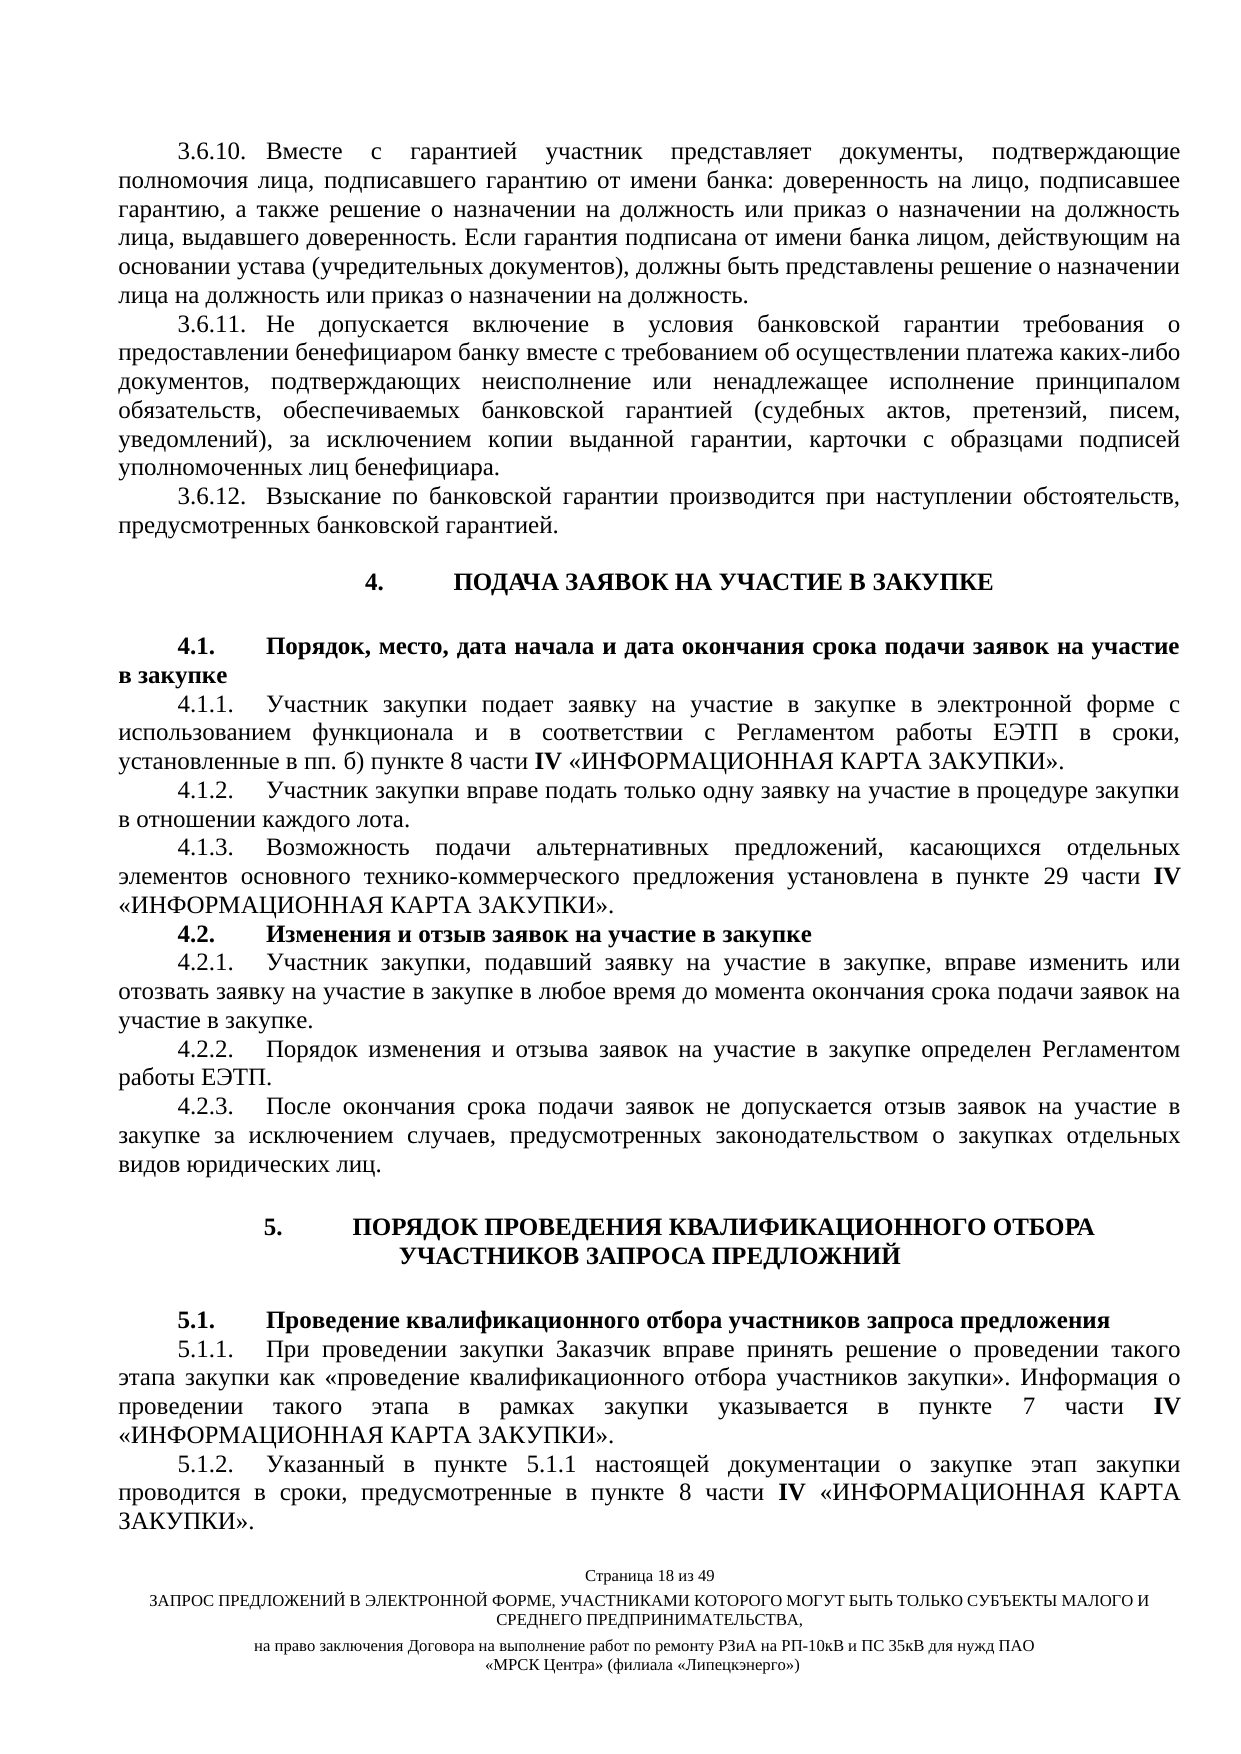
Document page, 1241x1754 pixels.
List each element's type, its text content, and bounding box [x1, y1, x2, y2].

subtitle Указанный в пункте 5.1.1 настоящей документации о закупке этап закупки проводится в сроки, предусмотренные в пункте 8 части IV «ИНФОРМАЦИОННАЯ КАРТА ЗАКУПКИ». [118, 1449, 1181, 1535]
subtitle ПОРЯДОК ПРОВЕДЕНИЯ КВАЛИФИКАЦИОННОГО ОТБОРА УЧАСТНИКОВ ЗАПРОСА ПРЕДЛОЖНИЙ [118, 1212, 1181, 1270]
subtitle Участник закупки, подавший заявку на участие в закупке, вправе изменить или отозвать заявку на участие в закупке в любое время до момента окончания срока подачи заявок на участие в закупке. [118, 947, 1181, 1034]
subtitle Участник закупки вправе подать только одну заявку на участие в процедуре закупки в отношении каждого лота. [118, 775, 1181, 832]
subtitle Возможность подачи альтернативных предложений, касающихся отдельных элементов основного технико-коммерческого предложения установлена в пункте 29 части IV «ИНФОРМАЦИОННАЯ КАРТА ЗАКУПКИ». [118, 832, 1181, 919]
subtitle Проведение квалификационного отбора участников запроса предложения [118, 1305, 1181, 1334]
subtitle После окончания срока подачи заявок не допускается отзыв заявок на участие в закупке за исключением случаев, предусмотренных законодательством о закупках отдельных видов юридических лиц. [118, 1091, 1181, 1177]
subtitle Порядок, место, дата начала и дата окончания срока подачи заявок на участие в закупке [118, 631, 1181, 689]
subtitle При проведении закупки Заказчик вправе принять решение о проведении такого этапа закупки как «проведение квалификационного отбора участников закупки». Информация о проведении такого этапа в рамках закупки указывается в пункте 7 части IV «ИНФОРМАЦИОННАЯ КАРТА ЗАКУПКИ». [118, 1334, 1181, 1449]
subtitle Взыскание по банковской гарантии производится при наступлении обстоятельств, предусмотренных банковской гарантией. [118, 481, 1181, 539]
subtitle Не допускается включение в условия банковской гарантии требования о предоставлении бенефициаром банку вместе с требованием об осуществлении платежа каких-либо документов, подтверждающих неисполнение или ненадлежащее исполнение принципалом обязательств, обеспечиваемых банковской гарантией (судебных актов, претензий, писем, уведомлений), за исключением копии выданной гарантии, карточки с образцами подписей уполномоченных лиц бенефициара. [118, 309, 1181, 481]
subtitle Изменения и отзыв заявок на участие в закупке [118, 919, 1181, 947]
subtitle Участник закупки подает заявку на участие в закупке в электронной форме с использованием функционала и в соответствии с Регламентом работы ЕЭТП в сроки, установленные в пп. б) пункте 8 части IV «ИНФОРМАЦИОННАЯ КАРТА ЗАКУПКИ». [118, 689, 1181, 775]
subtitle Вместе с гарантией участник представляет документы, подтверждающие полномочия лица, подписавшего гарантию от имени банка: доверенность на лицо, подписавшее гарантию, а также решение о назначении на должность или приказ о назначении на должность лица, выдавшего доверенность. Если гарантия подписана от имени банка лицом, действующим на основании устава (учредительных документов), должны быть представлены решение о назначении лица на должность или приказ о назначении на должность. [118, 136, 1181, 309]
subtitle ПОДАЧА ЗАЯВОК НА УЧАСТИЕ В ЗАКУПКЕ [118, 567, 1181, 596]
subtitle Порядок изменения и отзыва заявок на участие в закупке определен Регламентом работы ЕЭТП. [118, 1034, 1181, 1091]
